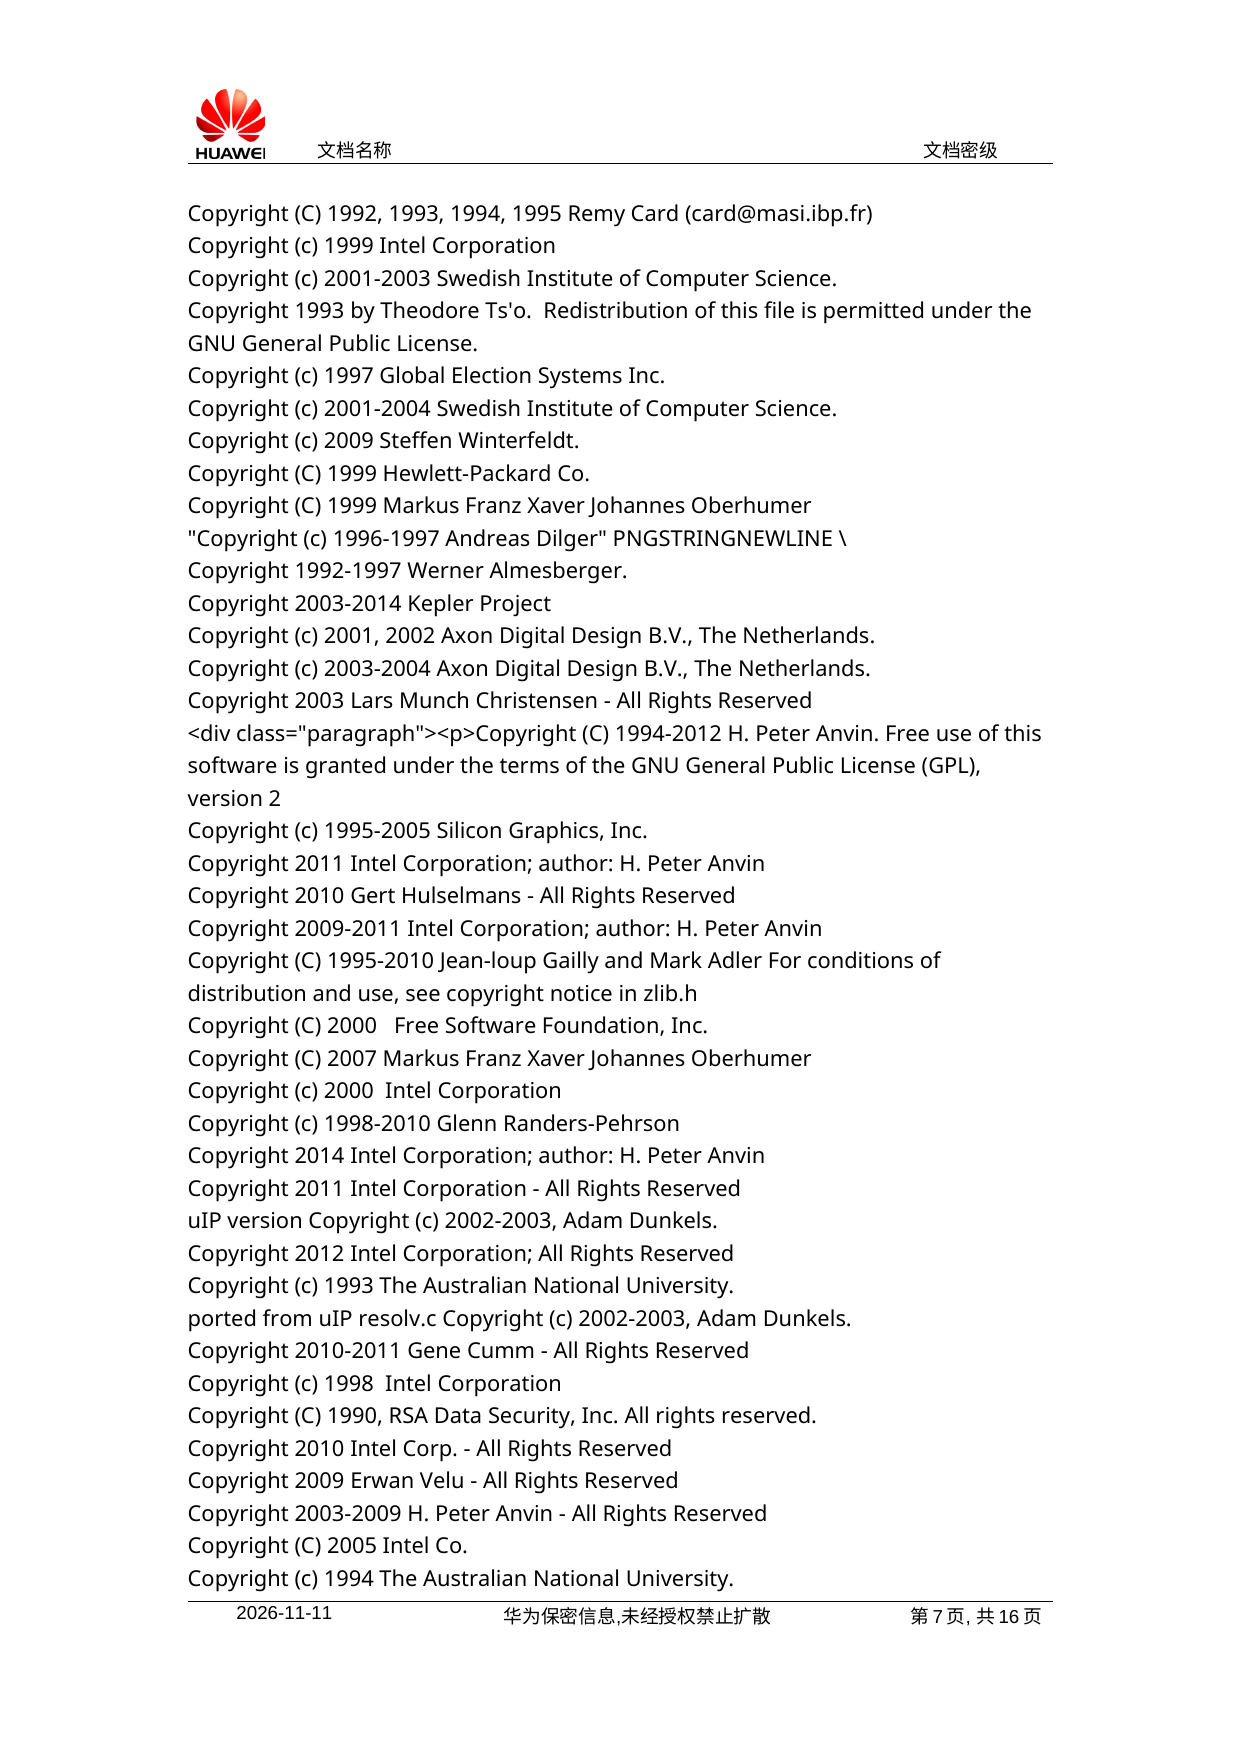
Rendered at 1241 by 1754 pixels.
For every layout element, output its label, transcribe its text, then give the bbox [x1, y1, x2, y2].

text Copyright 1992-1997 Werner Almesberger. [187, 554, 1053, 586]
text Copyright (C) 2000 Free Software Foundation, Inc. [187, 1009, 1053, 1041]
text Copyright 2010 Intel Corp. - All Rights Reserved [187, 1431, 1053, 1464]
text Copyright 2009 Erwan Velu - All Rights Reserved [187, 1464, 1053, 1496]
text Copyright (C) 2007 Markus Franz Xaver Johannes Oberhumer [187, 1041, 1053, 1074]
text Copyright (C) 1992, 1993, 1994, 1995 Remy Card (card@masi.ibp.fr) [187, 196, 1053, 229]
text <div class="paragraph"><p>Copyright (C) 1994-2012 H. Peter Anvin. Free use of this software is granted under the terms of the GNU General Public License (GPL), version 2 [187, 716, 1053, 814]
text Copyright (c) 2001-2004 Swedish Institute of Computer Science. [187, 391, 1053, 424]
text Copyright 2011 Intel Corporation - All Rights Reserved [187, 1171, 1053, 1204]
text Copyright 1993 by Theodore Ts'o. Redistribution of this file is permitted under the GNU General Public License. [187, 294, 1053, 359]
text Copyright (c) 1993 The Australian National University. [187, 1269, 1053, 1301]
text uIP version Copyright (c) 2002-2003, Adam Dunkels. [187, 1204, 1053, 1236]
text Copyright (C) 1999 Markus Franz Xaver Johannes Oberhumer [187, 489, 1053, 521]
text Copyright (c) 2003-2004 Axon Digital Design B.V., The Netherlands. [187, 651, 1053, 684]
text Copyright (c) 2001, 2002 Axon Digital Design B.V., The Netherlands. [187, 619, 1053, 651]
text Copyright (C) 1995-2010 Jean-loup Gailly and Mark Adler For conditions of distribution and use, see copyright notice in zlib.h [187, 944, 1053, 1009]
text Copyright 2011 Intel Corporation; author: H. Peter Anvin [187, 846, 1053, 879]
text Copyright (c) 1998-2010 Glenn Randers-Pehrson [187, 1106, 1053, 1139]
text Copyright 2010 Gert Hulselmans - All Rights Reserved [187, 879, 1053, 911]
text Copyright 2009-2011 Intel Corporation; author: H. Peter Anvin [187, 911, 1053, 944]
text Copyright (c) 1994 The Australian National University. [187, 1561, 1053, 1594]
text Copyright 2014 Intel Corporation; author: H. Peter Anvin [187, 1139, 1053, 1171]
text Copyright (c) 2009 Steffen Winterfeldt. [187, 424, 1053, 456]
text Copyright (C) 1999 Hewlett-Packard Co. [187, 456, 1053, 489]
text Copyright (C) 2005 Intel Co. [187, 1529, 1053, 1561]
text Copyright 2003-2014 Kepler Project [187, 586, 1053, 619]
text ported from uIP resolv.c Copyright (c) 2002-2003, Adam Dunkels. [187, 1301, 1053, 1334]
text Copyright 2012 Intel Corporation; All Rights Reserved [187, 1236, 1053, 1269]
text Copyright (c) 1995-2005 Silicon Graphics, Inc. [187, 814, 1053, 846]
text Copyright (c) 1997 Global Election Systems Inc. [187, 359, 1053, 391]
text Copyright 2010-2011 Gene Cumm - All Rights Reserved [187, 1334, 1053, 1366]
text Copyright 2003-2009 H. Peter Anvin - All Rights Reserved [187, 1496, 1053, 1529]
text Copyright (c) 2001-2003 Swedish Institute of Computer Science. [187, 261, 1053, 294]
text Copyright (c) 1999 Intel Corporation [187, 229, 1053, 261]
text Copyright (c) 2000 Intel Corporation [187, 1074, 1053, 1106]
picture [196, 89, 265, 159]
text Copyright (C) 1990, RSA Data Security, Inc. All rights reserved. [187, 1399, 1053, 1431]
text Copyright 2003 Lars Munch Christensen - All Rights Reserved [187, 684, 1053, 716]
text Copyright (c) 1998 Intel Corporation [187, 1366, 1053, 1399]
text "Copyright (c) 1996-1997 Andreas Dilger" PNGSTRINGNEWLINE \ [187, 521, 1053, 554]
